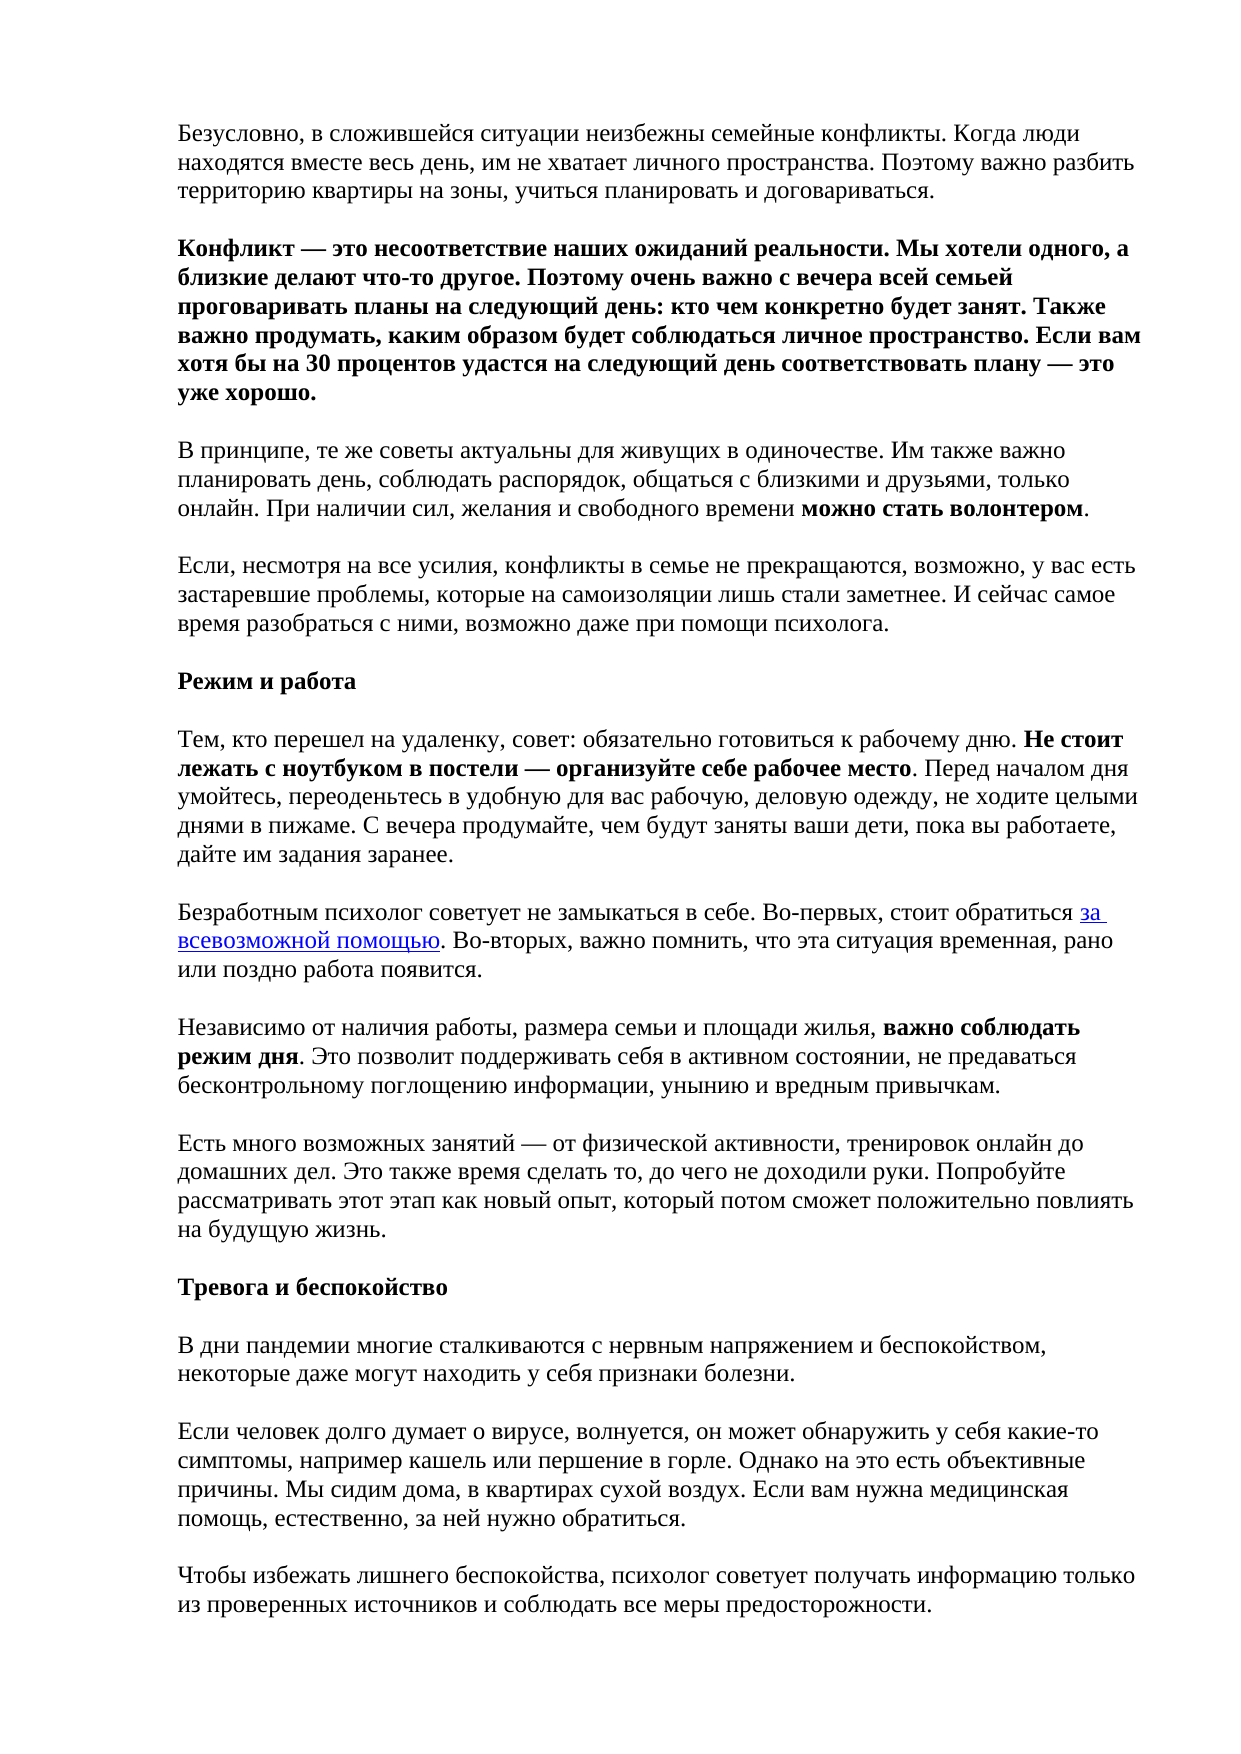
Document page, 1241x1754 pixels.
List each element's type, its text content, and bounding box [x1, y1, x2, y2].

text Независимо от наличия работы, размера семьи и площади жилья, важно соблюдать режим дня. Это позволит поддерживать себя в активном состоянии, не предаваться бесконтрольному поглощению информации, унынию и вредным привычкам. [177, 1012, 1152, 1098]
text Тревога и беспокойство [177, 1272, 1152, 1301]
text Есть много возможных занятий — от физической активности, тренировок онлайн до домашних дел. Это также время сделать то, до чего не доходили руки. Попробуйте рассматривать этот этап как новый опыт, который потом сможет положительно повлиять на будущую жизнь. [177, 1128, 1152, 1243]
text Конфликт — это несоответствие наших ожиданий реальности. Мы хотели одного, а близкие делают что-то другое. Поэтому очень важно с вечера всей семьей проговаривать планы на следующий день: кто чем конкретно будет занят. Также важно продумать, каким образом будет соблюдаться личное пространство. Если вам хотя бы на 30 процентов удастся на следующий день соответствовать плану — это уже хорошо. [177, 233, 1152, 406]
text В дни пандемии многие сталкиваются с нервным напряжением и беспокойством, некоторые даже могут находить у себя признаки болезни. [177, 1330, 1152, 1387]
text Тем, кто перешел на удаленку, совет: обязательно готовиться к рабочему дню. Не стоит лежать с ноутбуком в постели — организуйте себе рабочее место. Перед началом дня умойтесь, переоденьтесь в удобную для вас рабочую, деловую одежду, не ходите целыми днями в пижаме. С вечера продумайте, чем будут заняты ваши дети, пока вы работаете, дайте им задания заранее. [177, 724, 1152, 868]
text Безработным психолог советует не замыкаться в себе. Во-первых, стоит обратиться за всевозможной помощью. Во-вторых, важно помнить, что эта ситуация временная, рано или поздно работа появится. [177, 897, 1152, 983]
text Если человек долго думает о вирусе, волнуется, он может обнаружить у себя какие-то симптомы, например кашель или першение в горле. Однако на это есть объективные причины. Мы сидим дома, в квартирах сухой воздух. Если вам нужна медицинская помощь, естественно, за ней нужно обратиться. [177, 1416, 1152, 1531]
text В принципе, те же советы актуальны для живущих в одиночестве. Им также важно планировать день, соблюдать распорядок, общаться с близкими и друзьями, только онлайн. При наличии сил, желания и свободного времени можно стать волонтером. [177, 435, 1152, 521]
text Режим и работа [177, 666, 1152, 695]
text Если, несмотря на все усилия, конфликты в семье не прекращаются, возможно, у вас есть застаревшие проблемы, которые на самоизоляции лишь стали заметнее. И сейчас самое время разобраться с ними, возможно даже при помощи психолога. [177, 551, 1152, 637]
text Чтобы избежать лишнего беспокойства, психолог советует получать информацию только из проверенных источников и соблюдать все меры предосторожности. [177, 1561, 1152, 1618]
text Безусловно, в сложившейся ситуации неизбежны семейные конфликты. Когда люди находятся вместе весь день, им не хватает личного пространства. Поэтому важно разбить территорию квартиры на зоны, учиться планировать и договариваться. [177, 118, 1152, 204]
